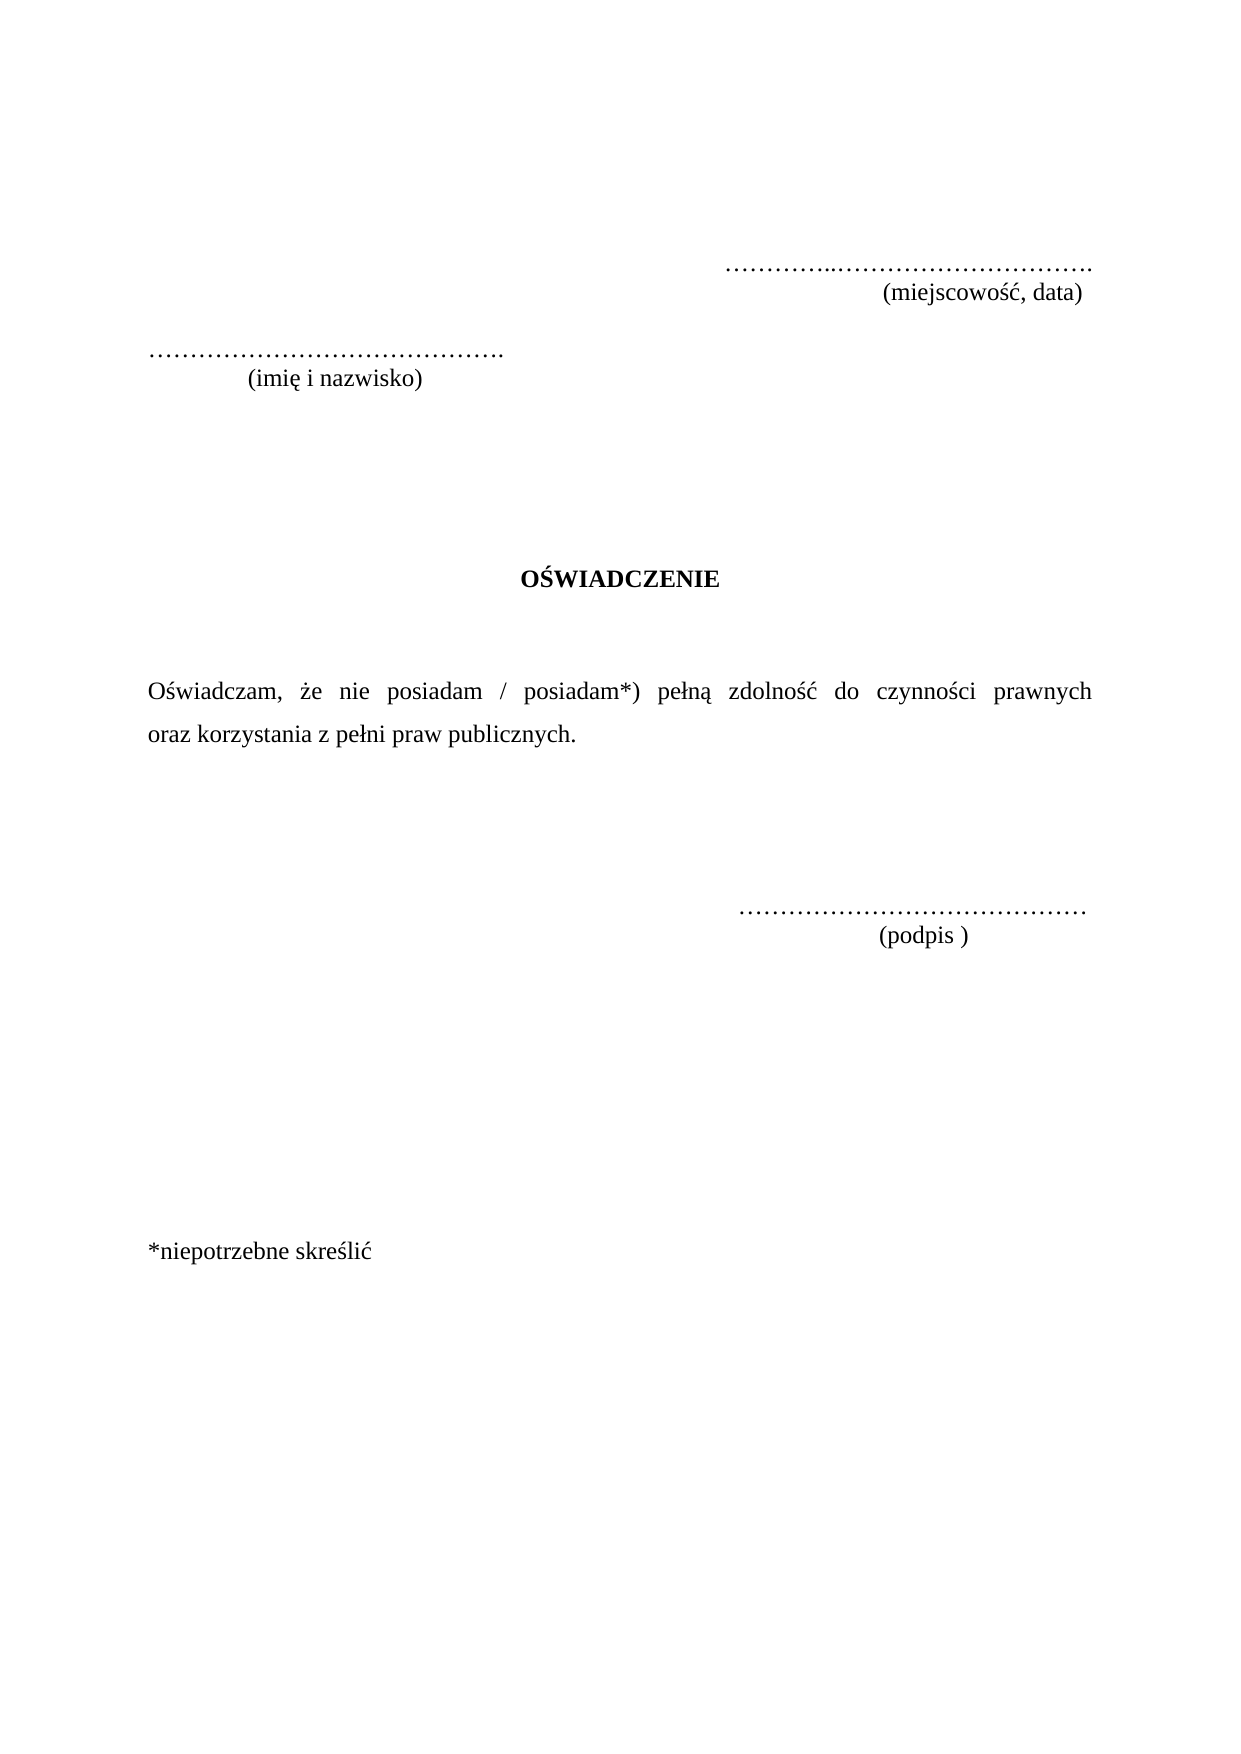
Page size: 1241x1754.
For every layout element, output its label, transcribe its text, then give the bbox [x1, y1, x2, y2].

text ……………………………………. [148, 334, 1093, 363]
text OŚWIADCZENIE [148, 564, 1093, 593]
text Oświadczam, że nie posiadam / posiadam*) pełną zdolność do czynności prawnych oraz korzystania z pełni praw publicznych. [148, 676, 1093, 748]
text *niepotrzebne skreślić [148, 1236, 1093, 1265]
text (imię i nazwisko) [148, 363, 1093, 392]
text …………………………………… (podpis ) [738, 891, 1093, 949]
text (miejscowość, data) [148, 277, 1093, 306]
text …………..…………………………. [148, 248, 1093, 277]
